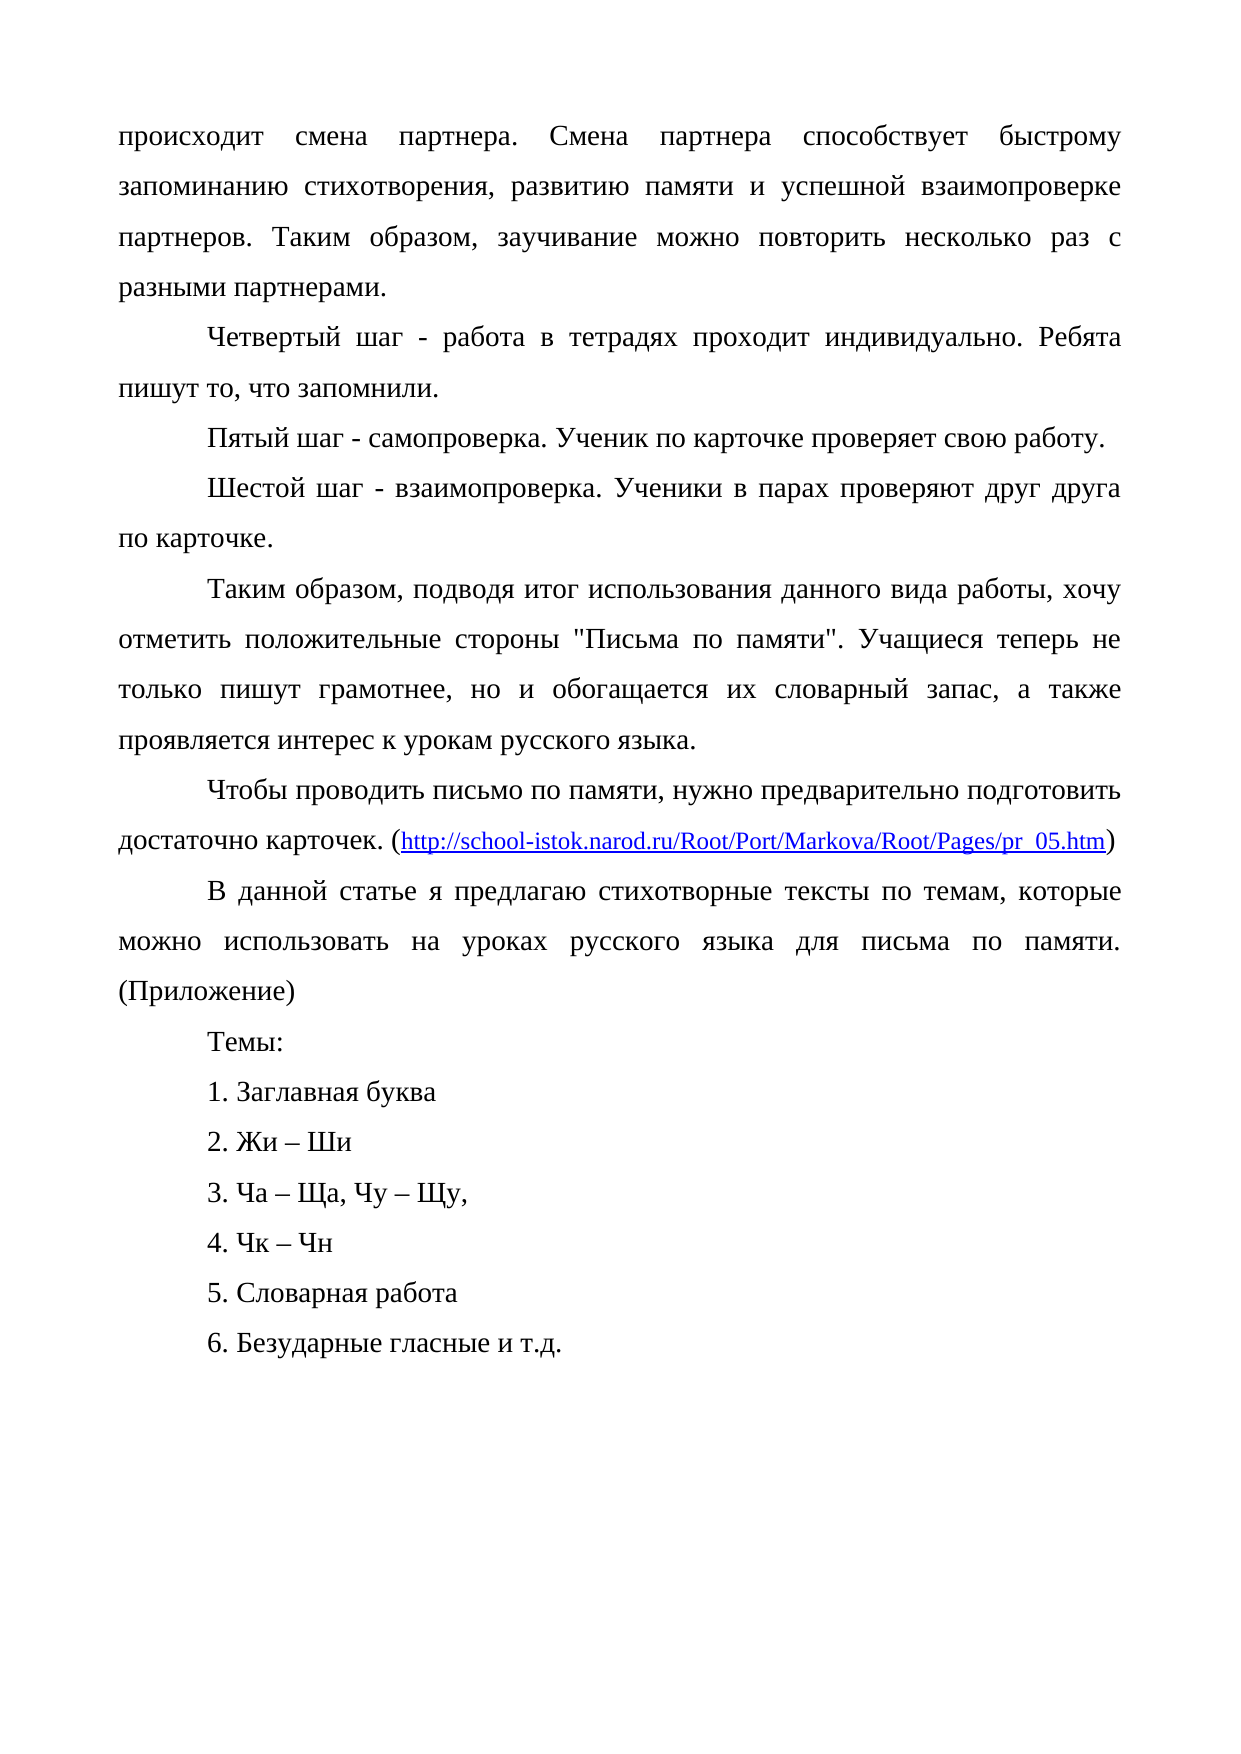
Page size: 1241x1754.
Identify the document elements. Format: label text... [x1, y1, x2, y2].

text 1. Заглавная буква [118, 1074, 1122, 1108]
text 5. Словарная работа [118, 1275, 1122, 1309]
text Таким образом, подводя итог использования данного вида работы, хочу отметить положительные стороны "Письма по памяти". Учащиеся теперь не только пишут грамотнее, но и обогащается их словарный запас, а также проявляется интерес к урокам русского языка. [118, 571, 1122, 755]
text 4. Чк – Чн [118, 1225, 1122, 1258]
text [118, 118, 1122, 303]
text Пятый шаг - самопроверка. Ученик по карточке проверяет свою работу. [118, 420, 1122, 453]
text Четвертый шаг - работа в тетрадях проходит индивидуально. Ребята пишут то, что запомнили. [118, 319, 1122, 403]
text 3. Ча – Ща, Чу – Щу, [118, 1175, 1122, 1208]
text Чтобы проводить письмо по памяти, нужно предварительно подготовить достаточно карточек. (http://school-istok.narod.ru/Root/Port/Markova/Root/Pages/pr_05.htm) [118, 772, 1122, 856]
text Шестой шаг - взаимопроверка. Ученики в парах проверяют друг друга по карточке. [118, 470, 1122, 554]
text Темы: [118, 1024, 1122, 1057]
text 6. Безударные гласные и т.д. [118, 1326, 1122, 1359]
text В данной статье я предлагаю стихотворные тексты по темам, которые можно использовать на уроках русского языка для письма по памяти. (Приложение) [118, 873, 1122, 1007]
text 2. Жи – Ши [118, 1124, 1122, 1158]
